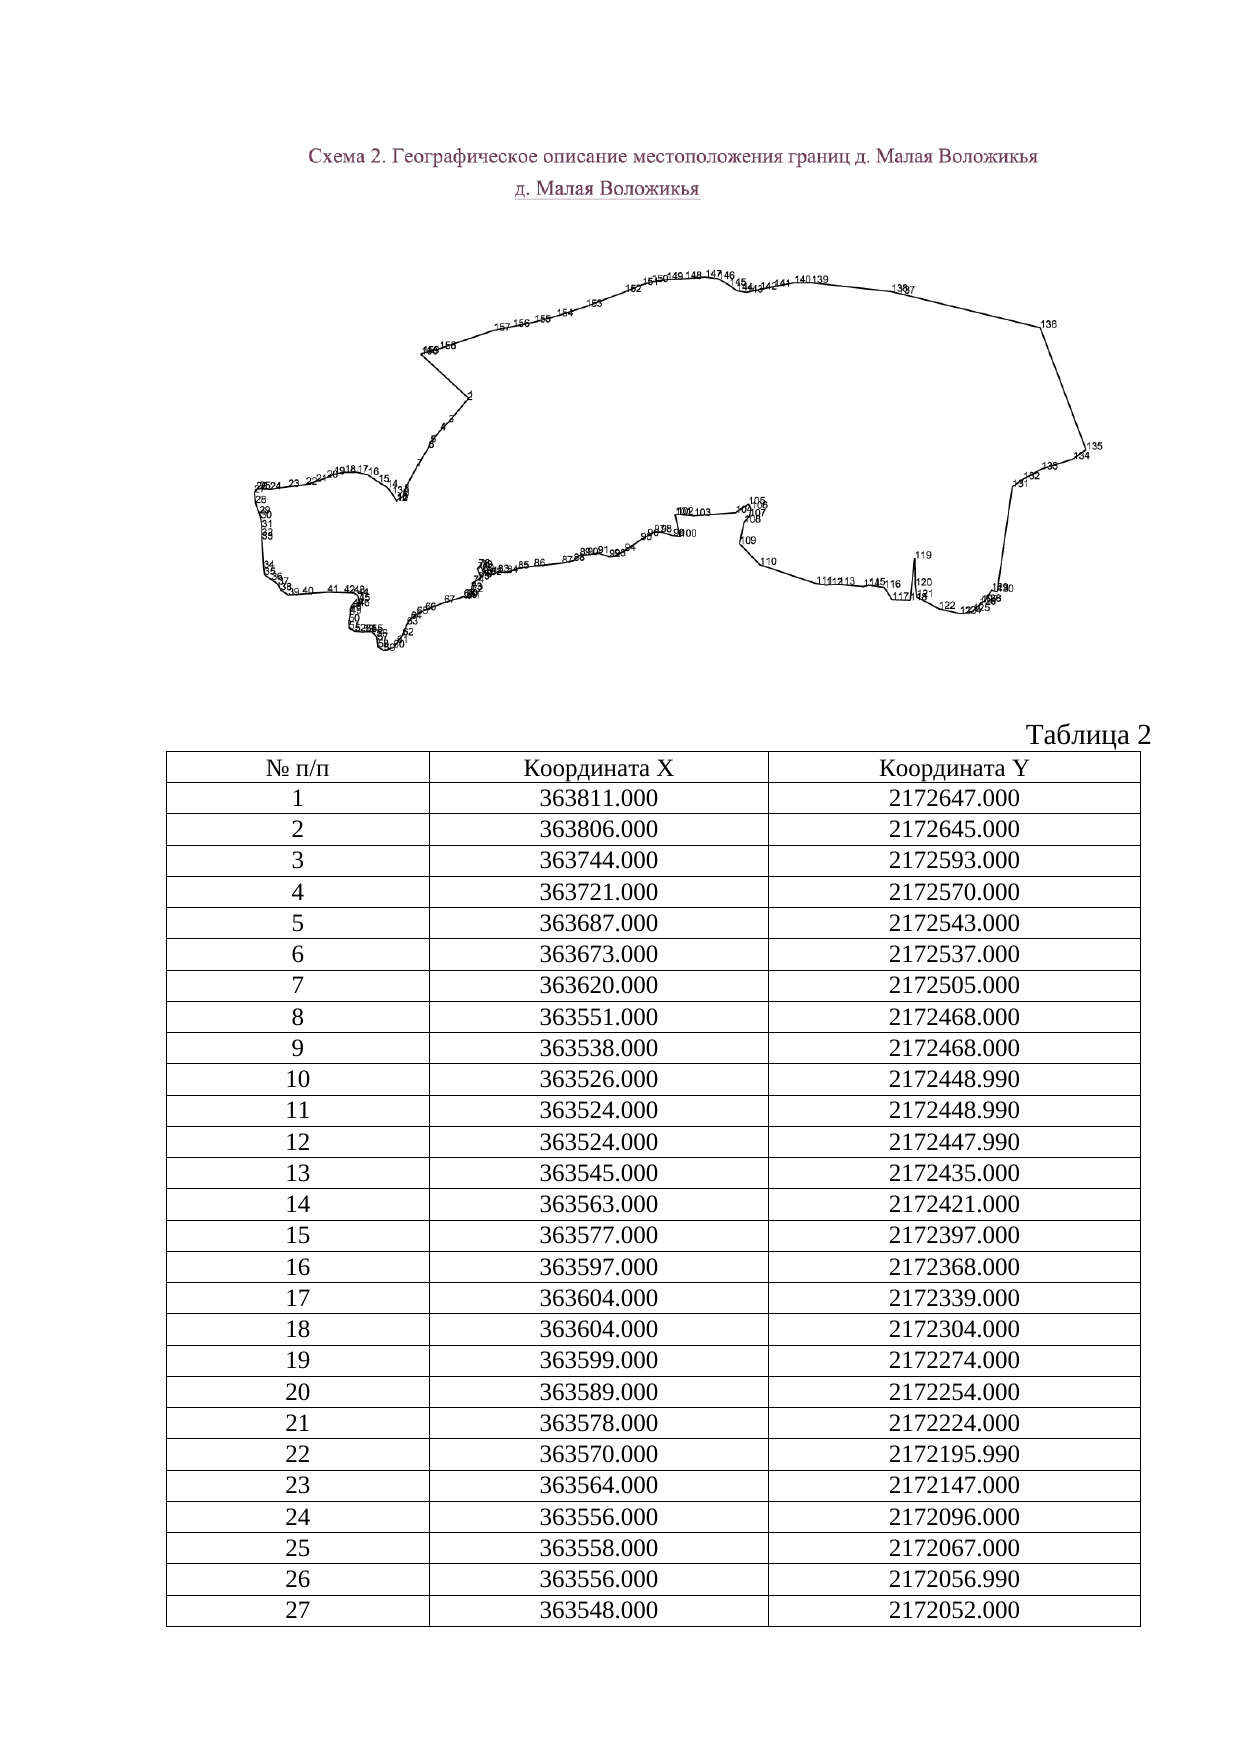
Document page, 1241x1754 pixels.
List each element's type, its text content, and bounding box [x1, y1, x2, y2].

table_cell 27 [167, 1596, 429, 1626]
table_cell 363687.000 [430, 908, 768, 938]
table_cell 363545.000 [430, 1158, 768, 1188]
table_cell 363721.000 [430, 877, 768, 907]
table_cell 363563.000 [430, 1189, 768, 1219]
table_cell 2172195.990 [769, 1439, 1140, 1469]
table_cell 363577.000 [430, 1221, 768, 1251]
table_header № п/п [167, 752, 429, 782]
table_cell 10 [167, 1064, 429, 1094]
table_cell 2172468.000 [769, 1002, 1140, 1032]
table_cell 363524.000 [430, 1127, 768, 1157]
table_cell 363556.000 [430, 1564, 768, 1594]
table_cell 5 [167, 908, 429, 938]
table_cell 14 [167, 1189, 429, 1219]
table_cell 363620.000 [430, 971, 768, 1001]
table_cell 21 [167, 1408, 429, 1438]
table_cell 2172274.000 [769, 1346, 1140, 1376]
table_cell 2172570.000 [769, 877, 1140, 907]
table_cell 2172645.000 [769, 814, 1140, 844]
table_cell 2172397.000 [769, 1221, 1140, 1251]
table_cell 2172468.000 [769, 1033, 1140, 1063]
table_cell 17 [167, 1283, 429, 1313]
table_cell 363673.000 [430, 939, 768, 969]
table_cell 363548.000 [430, 1596, 768, 1626]
table_cell 363599.000 [430, 1346, 768, 1376]
table_cell 363811.000 [430, 783, 768, 813]
table_cell 8 [167, 1002, 429, 1032]
table_cell 2172056.990 [769, 1564, 1140, 1594]
table_cell 363556.000 [430, 1502, 768, 1532]
table_cell 2172537.000 [769, 939, 1140, 969]
table_cell 1 [167, 783, 429, 813]
table_cell 363524.000 [430, 1096, 768, 1126]
table_cell 363604.000 [430, 1283, 768, 1313]
table_cell 363578.000 [430, 1408, 768, 1438]
table_cell 2172067.000 [769, 1533, 1140, 1563]
table_cell 3 [167, 846, 429, 876]
table_cell 363604.000 [430, 1314, 768, 1344]
table_cell 2172448.990 [769, 1096, 1140, 1126]
table_header Координата X [430, 752, 768, 782]
table_cell 2172339.000 [769, 1283, 1140, 1313]
table_cell 23 [167, 1471, 429, 1501]
table_cell 26 [167, 1564, 429, 1594]
table_cell 2 [167, 814, 429, 844]
table_cell 22 [167, 1439, 429, 1469]
table_cell 24 [167, 1502, 429, 1532]
table_cell 19 [167, 1346, 429, 1376]
table_cell 363538.000 [430, 1033, 768, 1063]
table_cell 363558.000 [430, 1533, 768, 1563]
table_cell 363551.000 [430, 1002, 768, 1032]
table_cell 6 [167, 939, 429, 969]
table_header Координата Y [769, 752, 1140, 782]
table_cell 16 [167, 1252, 429, 1282]
table_cell 2172647.000 [769, 783, 1140, 813]
table_cell 12 [167, 1127, 429, 1157]
text Таблица 2 [177, 717, 1152, 751]
table_cell 2172304.000 [769, 1314, 1140, 1344]
table_cell 25 [167, 1533, 429, 1563]
table_cell 15 [167, 1221, 429, 1251]
table_cell 2172543.000 [769, 908, 1140, 938]
table_cell 2172448.990 [769, 1064, 1140, 1094]
picture [177, 118, 1152, 684]
table_cell 4 [167, 877, 429, 907]
table_cell 363597.000 [430, 1252, 768, 1282]
table_cell 363570.000 [430, 1439, 768, 1469]
table_cell 7 [167, 971, 429, 1001]
table_cell 2172052.000 [769, 1596, 1140, 1626]
table_cell 363564.000 [430, 1471, 768, 1501]
table_cell 18 [167, 1314, 429, 1344]
table_cell 2172096.000 [769, 1502, 1140, 1532]
table_cell 2172368.000 [769, 1252, 1140, 1282]
table_cell 363744.000 [430, 846, 768, 876]
table_cell 2172447.990 [769, 1127, 1140, 1157]
table_cell 2172505.000 [769, 971, 1140, 1001]
table_cell 363526.000 [430, 1064, 768, 1094]
table_cell 2172254.000 [769, 1377, 1140, 1407]
table_cell 2172435.000 [769, 1158, 1140, 1188]
table_cell 2172147.000 [769, 1471, 1140, 1501]
table_cell 11 [167, 1096, 429, 1126]
table_cell 9 [167, 1033, 429, 1063]
table_cell 13 [167, 1158, 429, 1188]
table_cell 2172593.000 [769, 846, 1140, 876]
table_cell 20 [167, 1377, 429, 1407]
table_cell 2172224.000 [769, 1408, 1140, 1438]
table_cell 363589.000 [430, 1377, 768, 1407]
table_cell 363806.000 [430, 814, 768, 844]
table_cell 2172421.000 [769, 1189, 1140, 1219]
